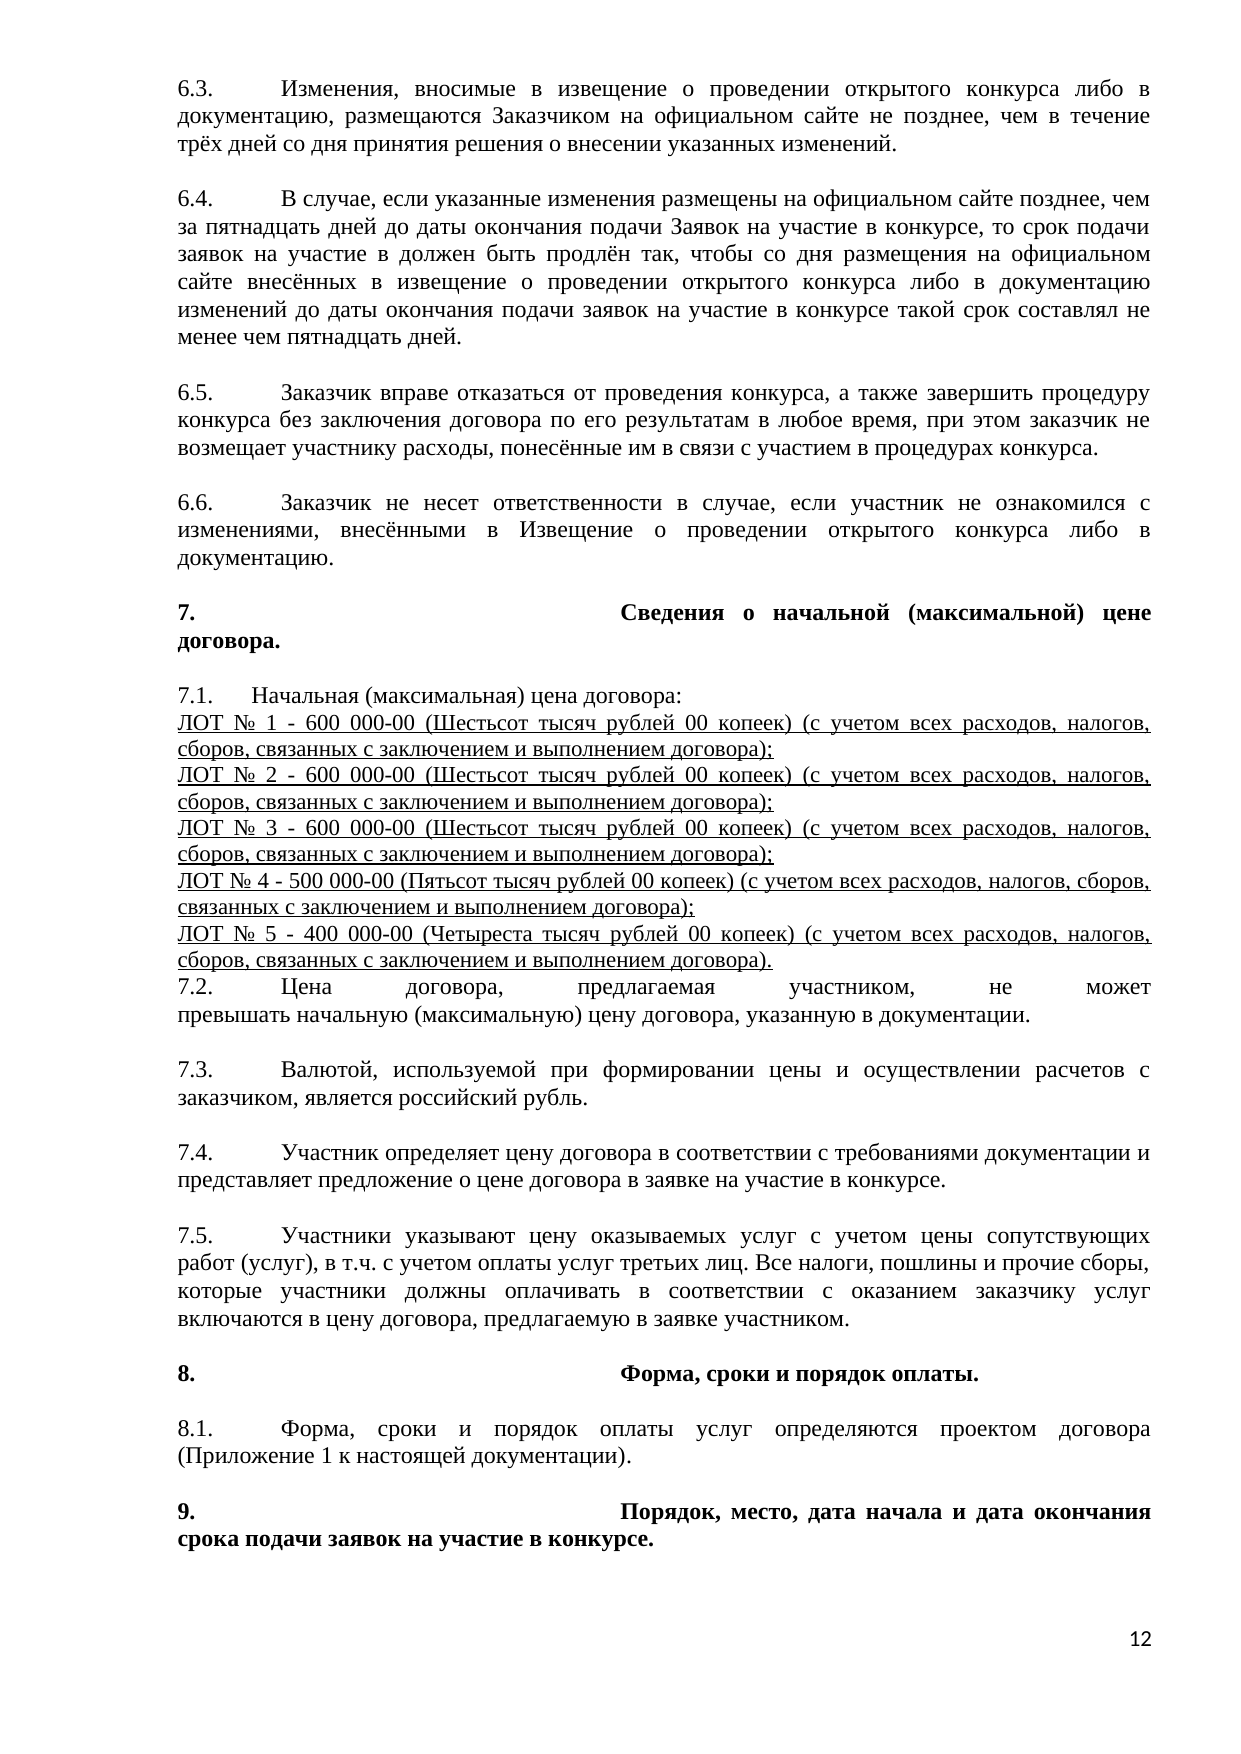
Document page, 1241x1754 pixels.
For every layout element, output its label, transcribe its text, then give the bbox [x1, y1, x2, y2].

list Сведения о начальной (максимальной) цене договора. [177, 598, 1152, 653]
list Участник определяет цену договора в соответствии с требованиями документации и представляет предложение о цене договора в заявке на участие в конкурсе. [177, 1138, 1152, 1193]
list Заказчик не несет ответственности в случае, если участник не ознакомился с изменениями, внесёнными в Извещение о проведении открытого конкурса либо в документацию. [177, 488, 1152, 571]
list Начальная (максимальная) цена договора: [177, 681, 1152, 709]
list Цена договора, предлагаемая участником, не может превышать начальную (максимальную) цену договора, указанную в документации. [177, 972, 1152, 1027]
list Участники указывают цену оказываемых услуг с учетом цены сопутствующих работ (услуг), в т.ч. с учетом оплаты услуг третьих лиц. Все налоги, пошлины и прочие сборы, которые участники должны оплачивать в соответствии с оказанием заказчику услуг включаются в цену договора, предлагаемую в заявке участником. [177, 1221, 1152, 1331]
list Форма, сроки и порядок оплаты. [177, 1359, 1152, 1386]
text ЛОТ № 1 - 600 000-00 (Шестьсот тысяч рублей 00 копеек) (с учетом всех расходов, налогов, сборов, связанных с заключением и выполнением договора); [177, 709, 1152, 761]
text ЛОТ № 2 - 600 000-00 (Шестьсот тысяч рублей 00 копеек) (с учетом всех расходов, налогов, сборов, связанных с заключением и выполнением договора); [177, 761, 1152, 814]
text ЛОТ № 3 - 600 000-00 (Шестьсот тысяч рублей 00 копеек) (с учетом всех расходов, налогов, сборов, связанных с заключением и выполнением договора); [177, 814, 1152, 867]
list В случае, если указанные изменения размещены на официальном сайте позднее, чем за пятнадцать дней до даты окончания подачи Заявок на участие в конкурсе, то срок подачи заявок на участие в должен быть продлён так, чтобы со дня размещения на официальном сайте внесённых в извещение о проведении открытого конкурса либо в документацию изменений до даты окончания подачи заявок на участие в конкурсе такой срок составлял не менее чем пятнадцать дней. [177, 184, 1152, 350]
text ЛОТ № 4 - 500 000-00 (Пятьсот тысяч рублей 00 копеек) (с учетом всех расходов, налогов, сборов, связанных с заключением и выполнением договора); [177, 867, 1152, 919]
list Заказчик вправе отказаться от проведения конкурса, а также завершить процедуру конкурса без заключения договора по его результатам в любое время, при этом заказчик не возмещает участнику расходы, понесённые им в связи с участием в процедурах конкурса. [177, 377, 1152, 460]
list Порядок, место, дата начала и дата окончания срока подачи заявок на участие в конкурсе. [177, 1497, 1152, 1552]
text ЛОТ № 5 - 400 000-00 (Четыреста тысяч рублей 00 копеек) (с учетом всех расходов, налогов, сборов, связанных с заключением и выполнением договора). [177, 919, 1152, 943]
list Валютой, используемой при формировании цены и осуществлении расчетов с заказчиком, является российский рубль. [177, 1055, 1152, 1110]
list Форма, сроки и порядок оплаты услуг определяются проектом договора (Приложение 1 к настоящей документации). [177, 1414, 1152, 1469]
text ЛОТ № 5 - 400 000-00 (Четыреста тысяч рублей 00 копеек) (с учетом всех расходов, налогов, сборов, связанных с заключением и выполнением договора). [177, 944, 1152, 972]
list Изменения, вносимые в извещение о проведении открытого конкурса либо в документацию, размещаются Заказчиком на официальном сайте не позднее, чем в течение трёх дней со дня принятия решения о внесении указанных изменений. [177, 74, 1152, 157]
